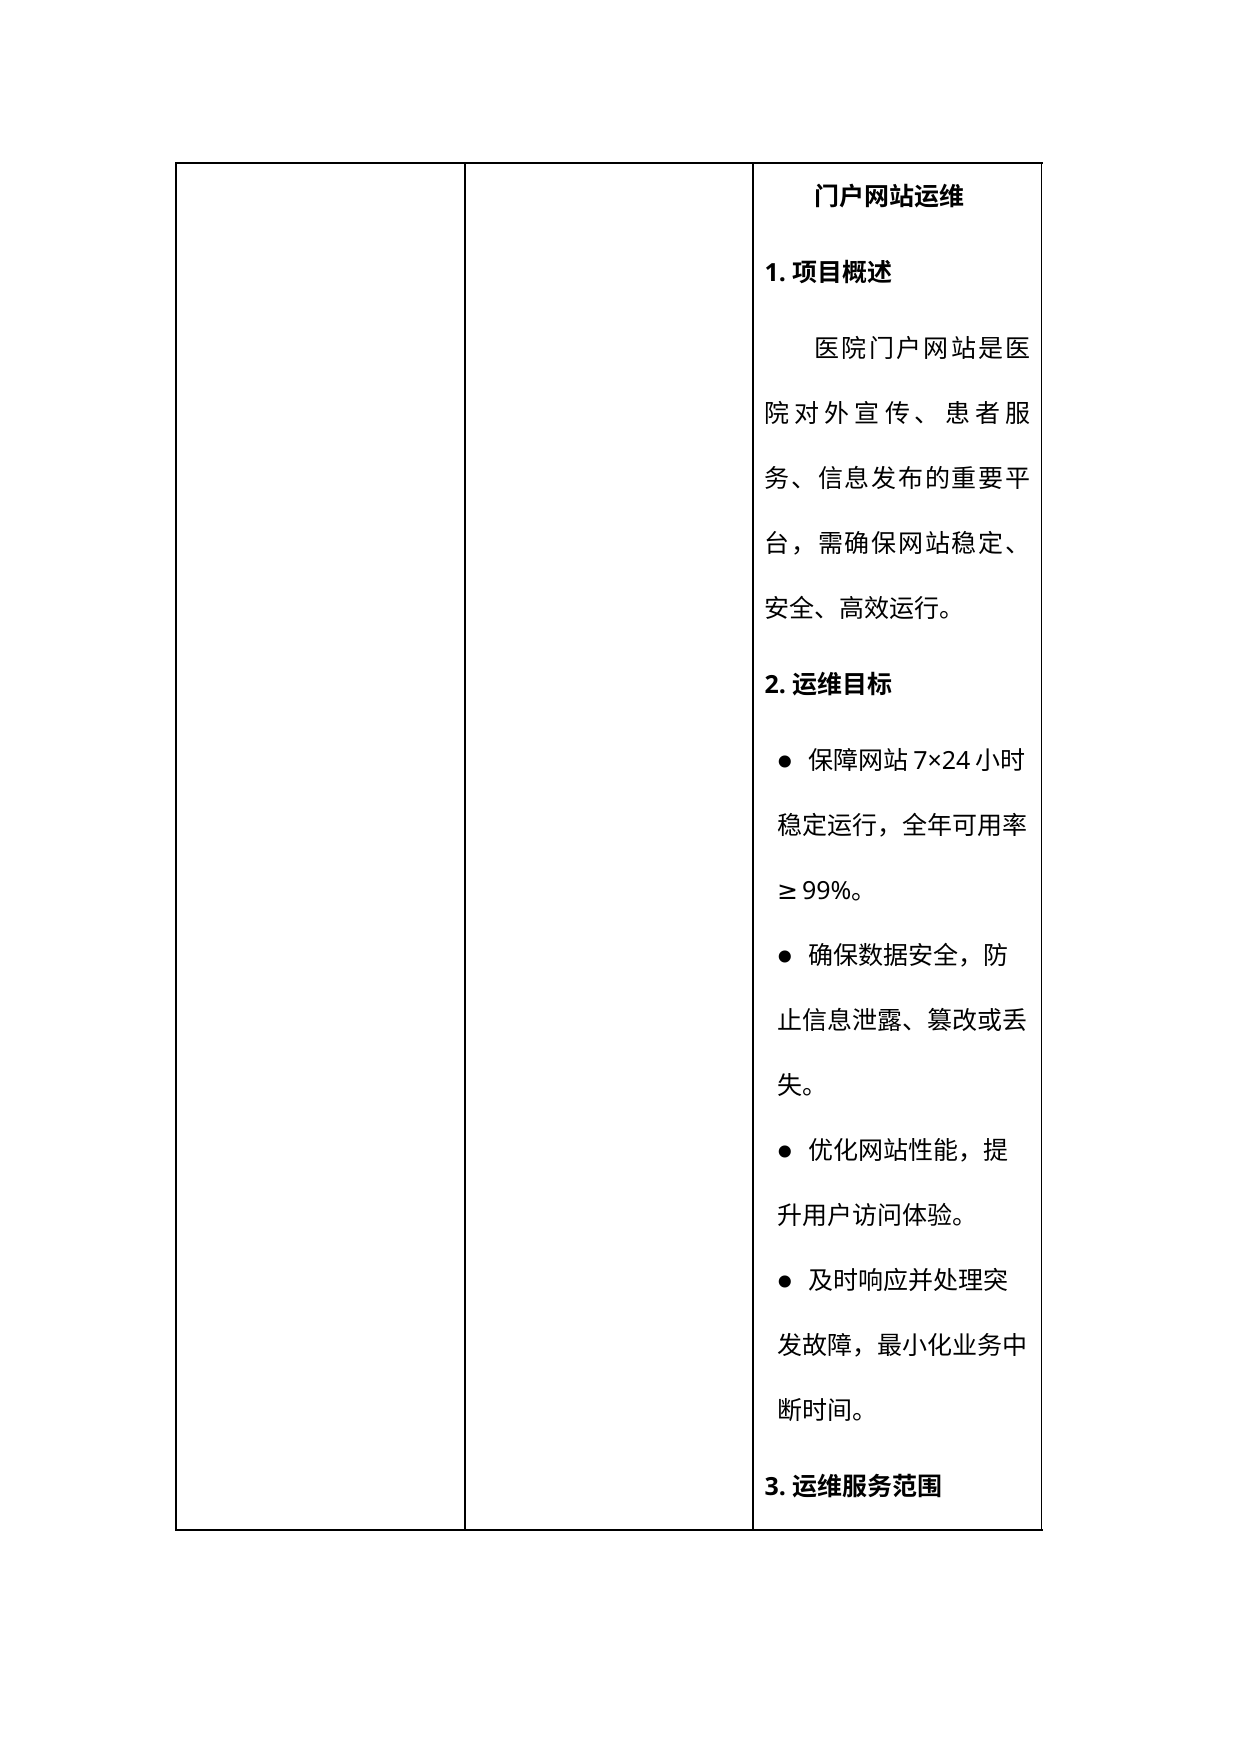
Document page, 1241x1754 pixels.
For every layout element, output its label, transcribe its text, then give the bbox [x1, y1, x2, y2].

table_cell 1 [177, 164, 464, 1529]
table_cell ★ [466, 164, 752, 1529]
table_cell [754, 164, 1041, 1529]
